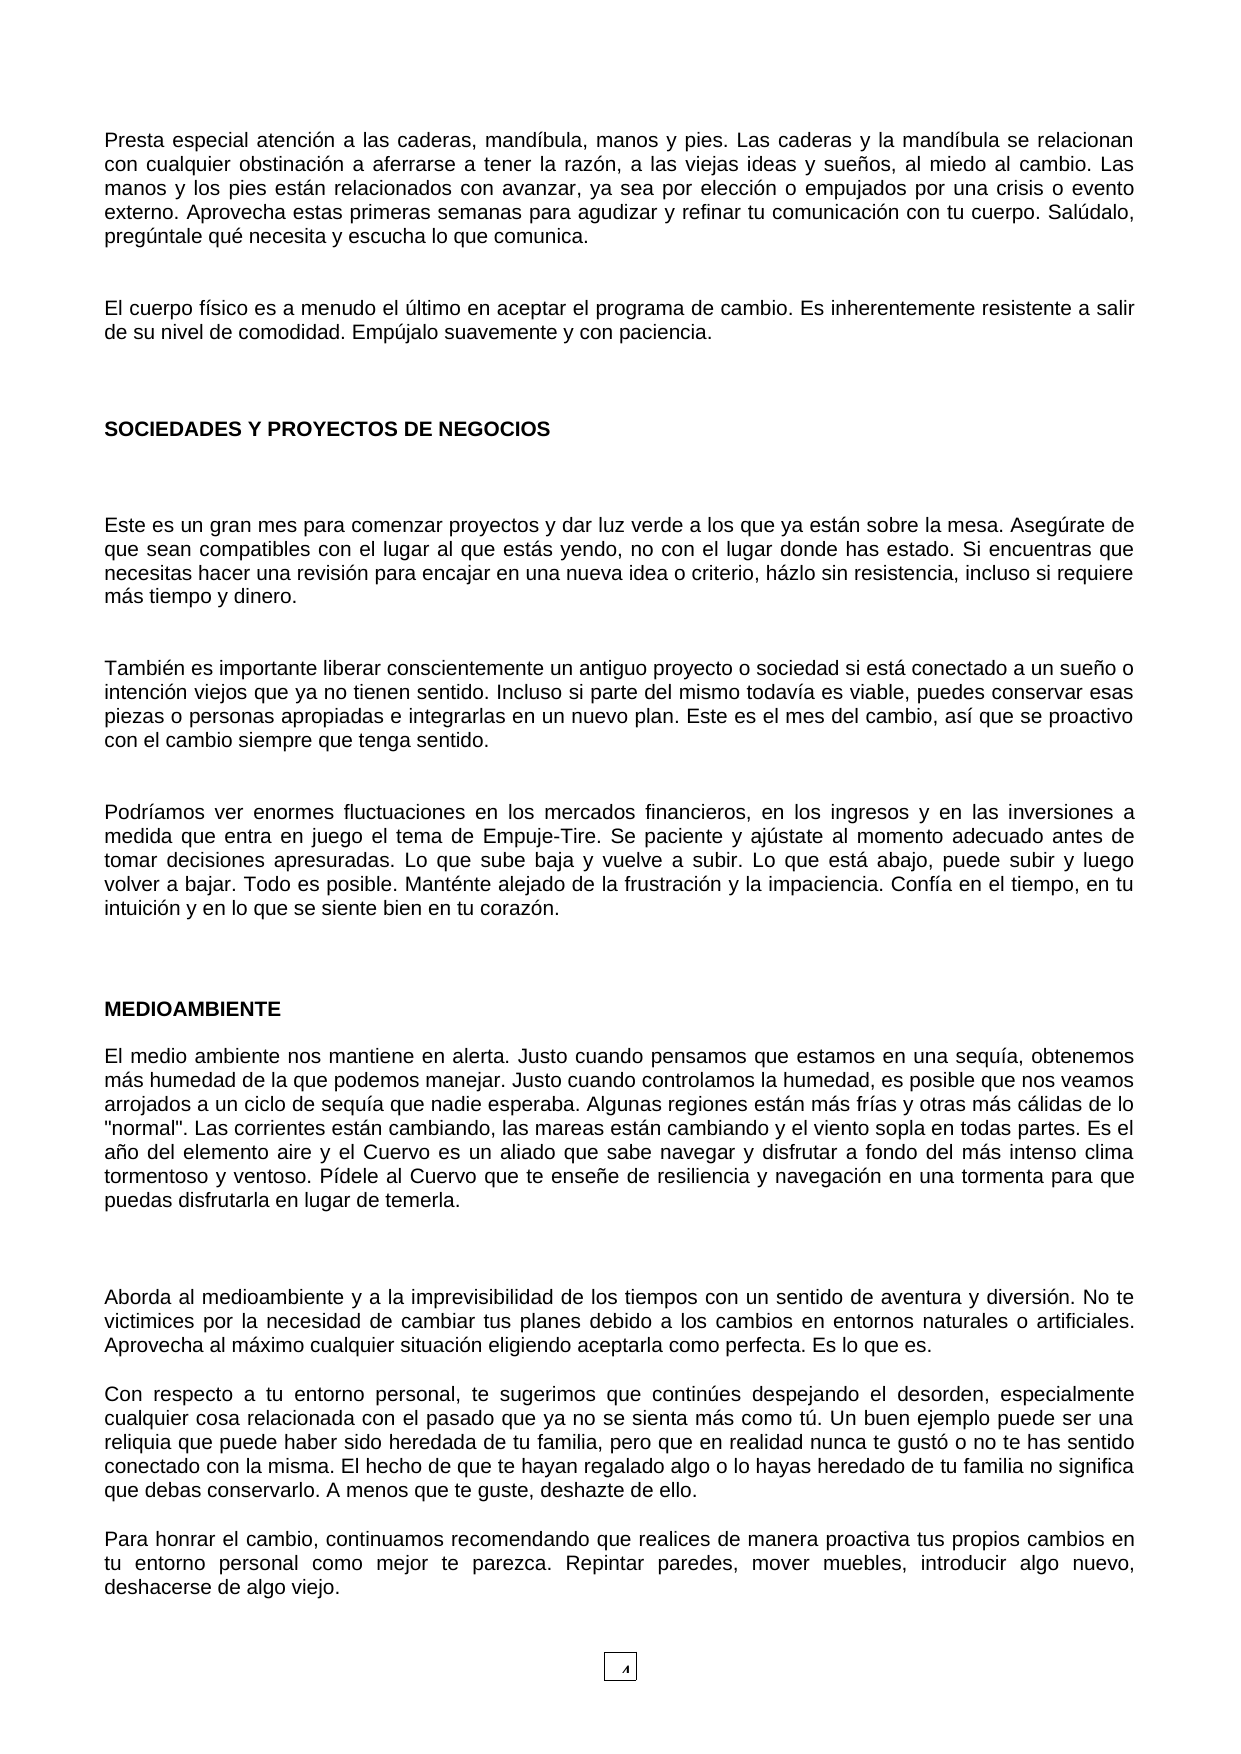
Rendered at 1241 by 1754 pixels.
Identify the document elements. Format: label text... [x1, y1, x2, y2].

text Presta especial atención a las caderas, mandíbula, manos y pies. Las caderas y la mandíbula se relacionan con cualquier obstinación a aferrarse a tener la razón, a las viejas ideas y sueños, al miedo al cambio. Las manos y los pies están relacionados con avanzar, ya sea por elección o empujados por una crisis o evento externo. Aprovecha estas primeras semanas para agudizar y refinar tu comunicación con tu cuerpo. Salúdalo, pregúntale qué necesita y escucha lo que comunica. [104, 128, 1136, 248]
text SOCIEDADES Y PROYECTOS DE NEGOCIOS [104, 393, 1136, 441]
text También es importante liberar conscientemente un antiguo proyecto o sociedad si está conectado a un sueño o intención viejos que ya no tienen sentido. Incluso si parte del mismo todavía es viable, puedes conservar esas piezas o personas apropiadas e integrarlas en un nuevo plan. Este es el mes del cambio, así que se proactivo con el cambio siempre que tenga sentido. [104, 632, 1136, 752]
text Aborda al medioambiente y a la imprevisibilidad de los tiempos con un sentido de aventura y diversión. No te victimices por la necesidad de cambiar tus planes debido a los cambios en entornos naturales o artificiales. Aprovecha al máximo cualquier situación eligiendo aceptarla como perfecta. Es lo que es. [104, 1285, 1136, 1357]
text El cuerpo físico es a menudo el último en aceptar el programa de cambio. Es inherentemente resistente a salir de su nivel de comodidad. Empújalo suavemente y con paciencia. [104, 296, 1136, 344]
text Con respecto a tu entorno personal, te sugerimos que continúes despejando el desorden, especialmente cualquier cosa relacionada con el pasado que ya no se sienta más como tú. Un buen ejemplo puede ser una reliquia que puede haber sido heredada de tu familia, pero que en realidad nunca te gustó o no te has sentido conectado con la misma. El hecho de que te hayan regalado algo o lo hayas heredado de tu familia no significa que debas conservarlo. A menos que te guste, deshazte de ello. [104, 1382, 1136, 1502]
text MEDIOAMBIENTE El medio ambiente nos mantiene en alerta. Justo cuando pensamos que estamos en una sequía, obtenemos más humedad de la que podemos manejar. Justo cuando controlamos la humedad, es posible que nos veamos arrojados a un ciclo de sequía que nadie esperaba. Algunas regiones están más frías y otras más cálidas de lo "normal". Las corrientes están cambiando, las mareas están cambiando y el viento sopla en todas partes. Es el año del elemento aire y el Cuervo es un aliado que sabe navegar y disfrutar a fondo del más intenso clima tormentoso y ventoso. Pídele al Cuervo que te enseñe de resiliencia y navegación en una tormenta para que puedas disfrutarla en lugar de temerla. [104, 972, 1136, 1212]
text Este es un gran mes para comenzar proyectos y dar luz verde a los que ya están sobre la mesa. Asegúrate de que sean compatibles con el lugar al que estás yendo, no con el lugar donde has estado. Si encuentras que necesitas hacer una revisión para encajar en una nueva idea o criterio, házlo sin resistencia, incluso si requiere más tiempo y dinero. [104, 441, 1136, 608]
text Podríamos ver enormes fluctuaciones en los mercados financieros, en los ingresos y en las inversiones a medida que entra en juego el tema de Empuje-Tire. Se paciente y ajústate al momento adecuado antes de tomar decisiones apresuradas. Lo que sube baja y vuelve a subir. Lo que está abajo, puede subir y luego volver a bajar. Todo es posible. Manténte alejado de la frustración y la impaciencia. Confía en el tiempo, en tu intuición y en lo que se siente bien en tu corazón. [104, 776, 1136, 920]
text Para honrar el cambio, continuamos recomendando que realices de manera proactiva tus propios cambios en tu entorno personal como mejor te parezca. Repintar paredes, mover muebles, introducir algo nuevo, deshacerse de algo viejo. [104, 1527, 1136, 1598]
